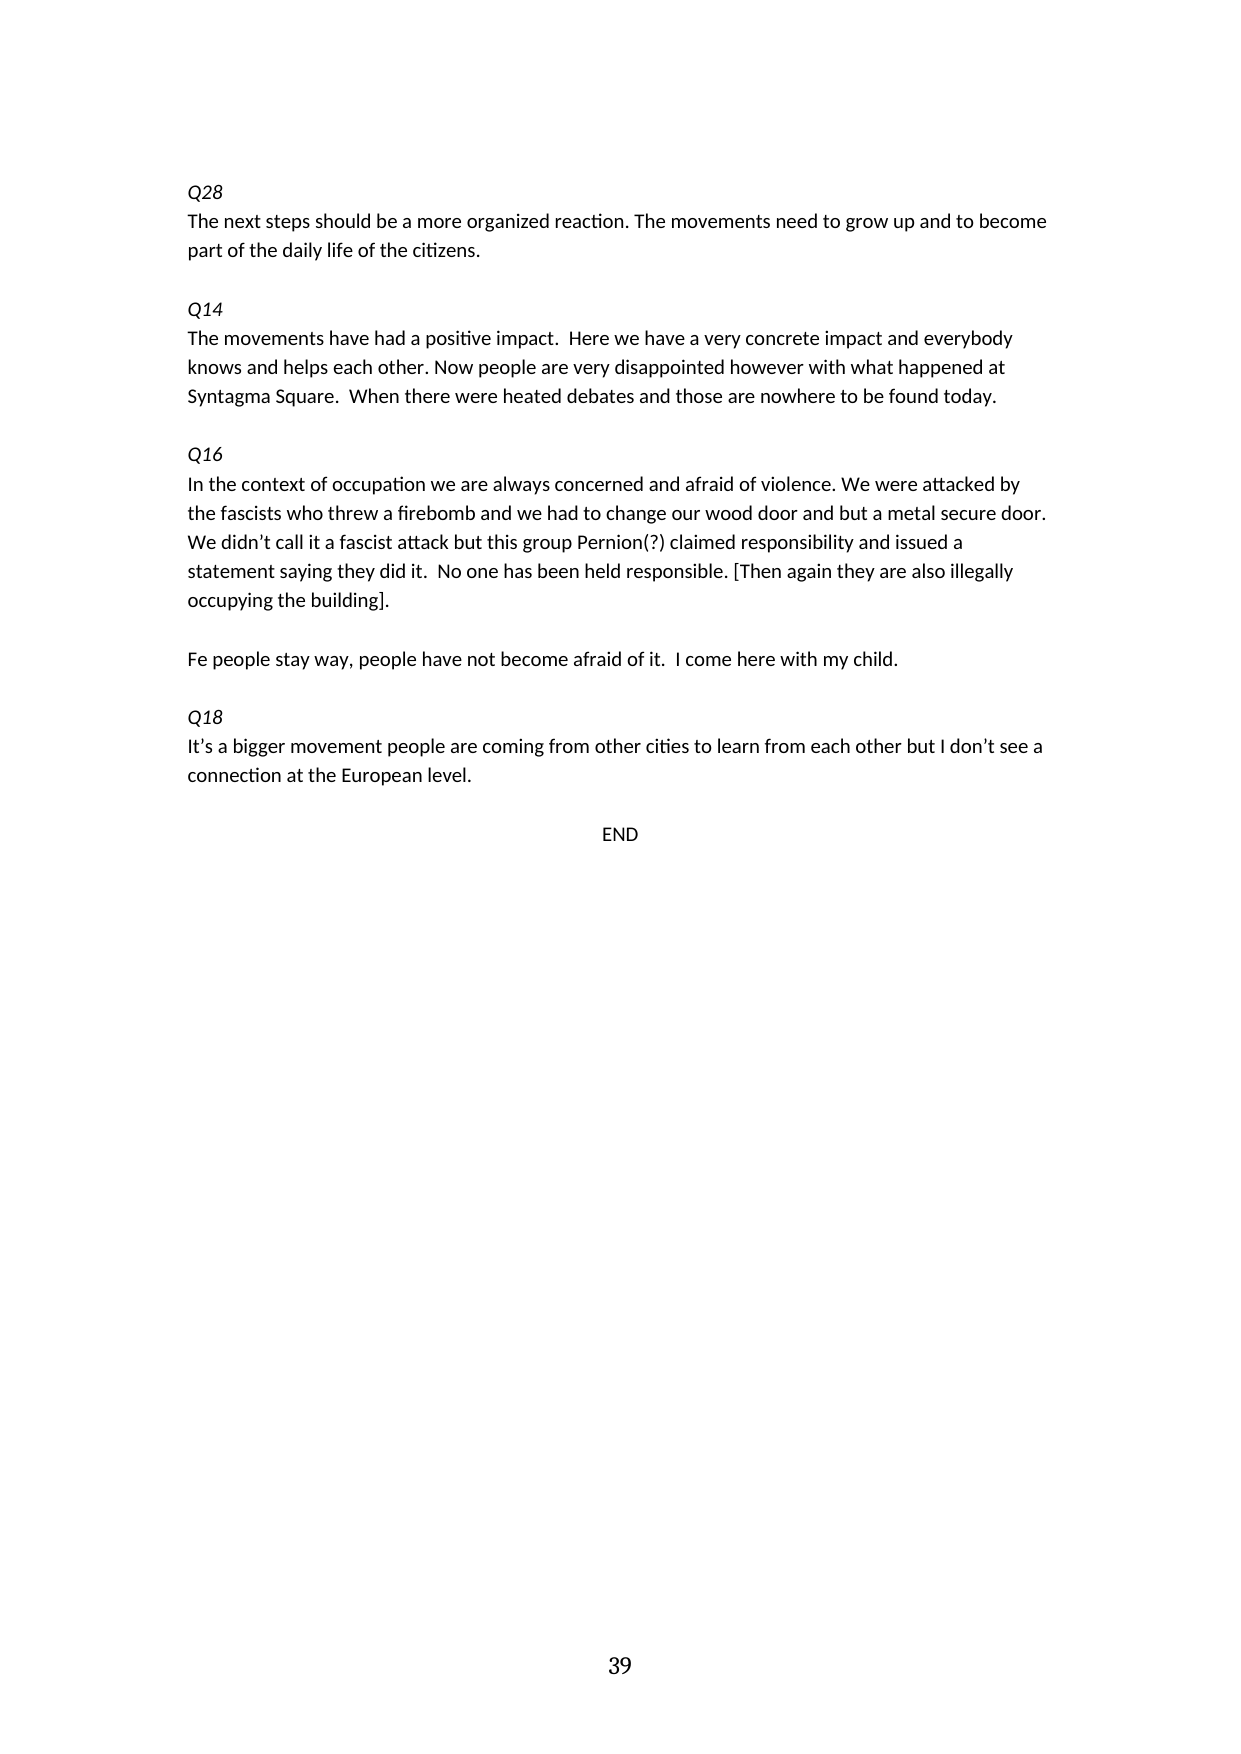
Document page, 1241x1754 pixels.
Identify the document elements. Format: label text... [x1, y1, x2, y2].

text END [187, 821, 1053, 846]
text Fe people stay way, people have not become afraid of it. I come here with my child. [187, 646, 1053, 671]
text In the context of occupation we are always concerned and afraid of violence. We were attacked by the fascists who threw a firebomb and we had to change our wood door and but a metal secure door. We didn’t call it a fascist attack but this group Pernion(?) claimed responsibility and issued a statement saying they did it. No one has been held responsible. [Then again they are also illegally occupying the building]. [187, 471, 1053, 613]
text Q28 [187, 179, 1053, 204]
text The next steps should be a more organized reaction. The movements need to grow up and to become part of the daily life of the citizens. [187, 208, 1053, 263]
text It’s a bigger movement people are coming from other cities to learn from each other but I don’t see a connection at the European level. [187, 733, 1053, 788]
text Q14 [187, 296, 1053, 321]
text The movements have had a positive impact. Here we have a very concrete impact and everybody knows and helps each other. Now people are very disappointed however with what happened at Syntagma Square. When there were heated debates and those are nowhere to be found today. [187, 325, 1053, 409]
text Q18 [187, 704, 1053, 729]
text Q16 [187, 442, 1053, 467]
